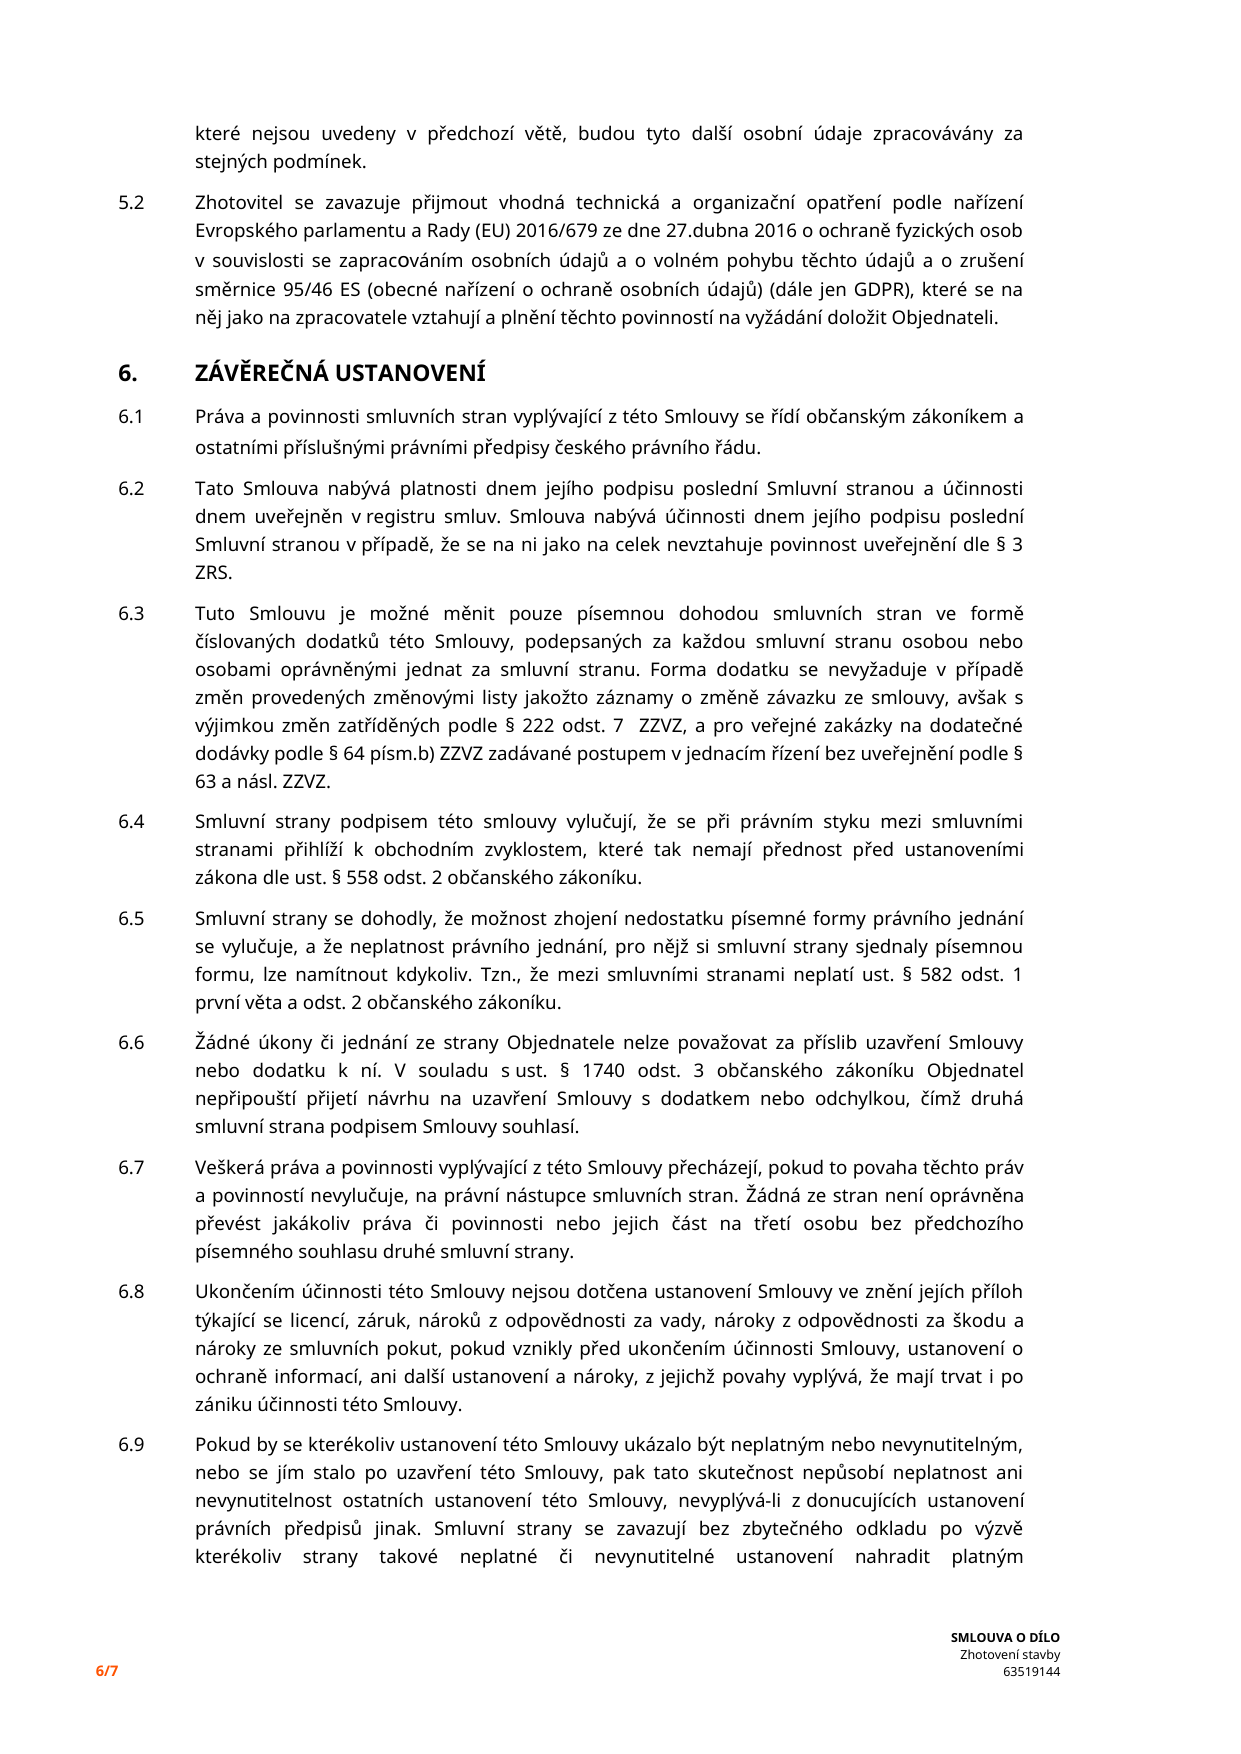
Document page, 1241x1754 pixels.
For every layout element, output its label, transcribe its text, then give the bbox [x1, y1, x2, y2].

text Smluvní strany podpisem této smlouvy vylučují, že se při právním styku mezi smluvními stranami přihlíží k obchodním zvyklostem, které tak nemají přednost před ustanoveními zákona dle ust. § 558 odst. 2 občanského zákoníku. [118, 808, 1024, 890]
text Tato Smlouva nabývá platnosti dnem jejího podpisu poslední Smluvní stranou a účinnosti dnem uveřejněn v registru smluv. Smlouva nabývá účinnosti dnem jejího podpisu poslední Smluvní stranou v případě, že se na ni jako na celek nevztahuje povinnost uveřejnění dle § 3 ZRS. [118, 475, 1024, 585]
text Práva a povinnosti smluvních stran vyplývající z této Smlouvy se řídí občanským zákoníkem a ostatními příslušnými právními předpisy českého právního řádu. [118, 404, 1024, 460]
text Ukončením účinnosti této Smlouvy nejsou dotčena ustanovení Smlouvy ve znění jejích příloh týkající se licencí, záruk, nároků z odpovědnosti za vady, nároky z odpovědnosti za škodu a nároky ze smluvních pokut, pokud vznikly před ukončením účinnosti Smlouvy, ustanovení o ochraně informací, ani další ustanovení a nároky, z jejichž povahy vyplývá, že mají trvat i po zániku účinnosti této Smlouvy. [118, 1279, 1024, 1416]
text Smluvní strany se dohodly, že možnost zhojení nedostatku písemné formy právního jednání se vylučuje, a že neplatnost právního jednání, pro nějž si smluvní strany sjednaly písemnou formu, lze namítnout kdykoliv. Tzn., že mezi smluvními stranami neplatí ust. § 582 odst. 1 první věta a odst. 2 občanského zákoníku. [118, 905, 1024, 1015]
text Zhotovitel se zavazuje přijmout vhodná technická a organizační opatření podle nařízení Evropského parlamentu a Rady (EU) 2016/679 ze dne 27.dubna 2016 o ochraně fyzických osob v souvislosti se zapracováním osobních údajů a o volném pohybu těchto údajů a o zrušení směrnice 95/46 ES (obecné nařízení o ochraně osobních údajů) (dále jen GDPR), které se na něj jako na zpracovatele vztahují a plnění těchto povinností na vyžádání doložit Objednateli. [118, 189, 1024, 329]
text ZÁVĚREČNÁ USTANOVENÍ [118, 357, 1024, 388]
text Tuto Smlouvu je možné měnit pouze písemnou dohodou smluvních stran ve formě číslovaných dodatků této Smlouvy, podepsaných za každou smluvní stranu osobou nebo osobami oprávněnými jednat za smluvní stranu. Forma dodatku se nevyžaduje v případě změn provedených změnovými listy jakožto záznamy o změně závazku ze smlouvy, avšak s výjimkou změn zatříděných podle § 222 odst. 7 ZZVZ, a pro veřejné zakázky na dodatečné dodávky podle § 64 písm.b) ZZVZ zadávané postupem v jednacím řízení bez uveřejnění podle § 63 a násl. ZZVZ. [118, 600, 1024, 793]
text Žádné úkony či jednání ze strany Objednatele nelze považovat za příslib uzavření Smlouvy nebo dodatku k ní. V souladu s ust. § 1740 odst. 3 občanského zákoníku Objednatel nepřipouští přijetí návrhu na uzavření Smlouvy s dodatkem nebo odchylkou, čímž druhá smluvní strana podpisem Smlouvy souhlasí. [118, 1030, 1024, 1139]
text Veškerá práva a povinnosti vyplývající z této Smlouvy přecházejí, pokud to povaha těchto práv a povinností nevylučuje, na právní nástupce smluvních stran. Žádná ze stran není oprávněna převést jakákoliv práva či povinnosti nebo jejich část na třetí osobu bez předchozího písemného souhlasu druhé smluvní strany. [118, 1154, 1024, 1264]
